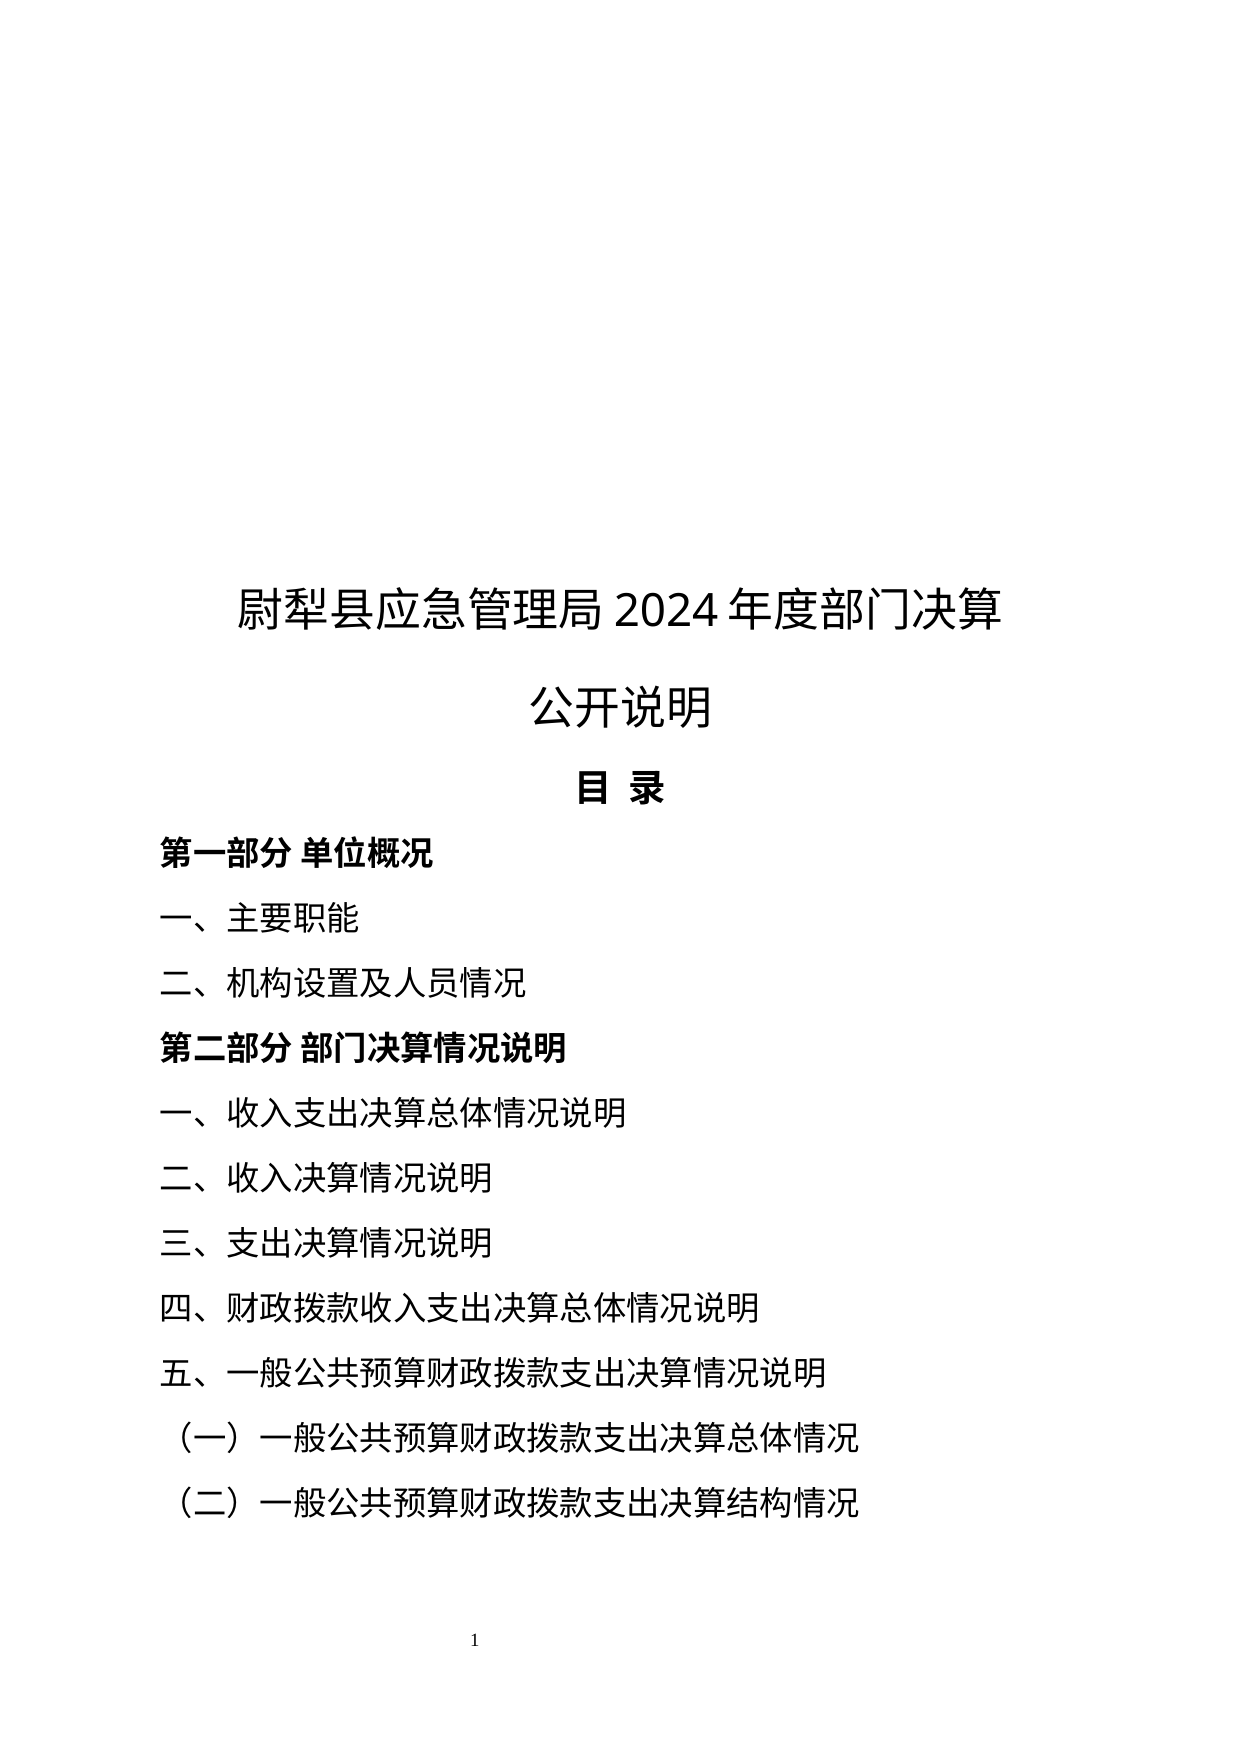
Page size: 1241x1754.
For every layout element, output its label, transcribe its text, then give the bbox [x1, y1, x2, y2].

text 一、收入支出决算总体情况说明 [159, 1078, 1081, 1143]
text 第二部分 部门决算情况说明 [159, 1013, 1081, 1078]
text （一）一般公共预算财政拨款支出决算总体情况 [159, 1403, 1081, 1468]
text 五、一般公共预算财政拨款支出决算情况说明 [159, 1338, 1081, 1403]
text 目 录 [159, 753, 1081, 818]
text 四、财政拨款收入支出决算总体情况说明 [159, 1273, 1081, 1338]
text 二、机构设置及人员情况 [159, 948, 1081, 1013]
text 三、支出决算情况说明 [159, 1208, 1081, 1273]
text （二）一般公共预算财政拨款支出决算结构情况 [159, 1468, 1081, 1533]
text 尉犁县应急管理局2024年度部门决算 [159, 558, 1081, 655]
text 一、主要职能 [159, 883, 1081, 948]
text 公开说明 [159, 655, 1081, 753]
text 第一部分 单位概况 [159, 818, 1081, 883]
text 二、收入决算情况说明 [159, 1143, 1081, 1208]
